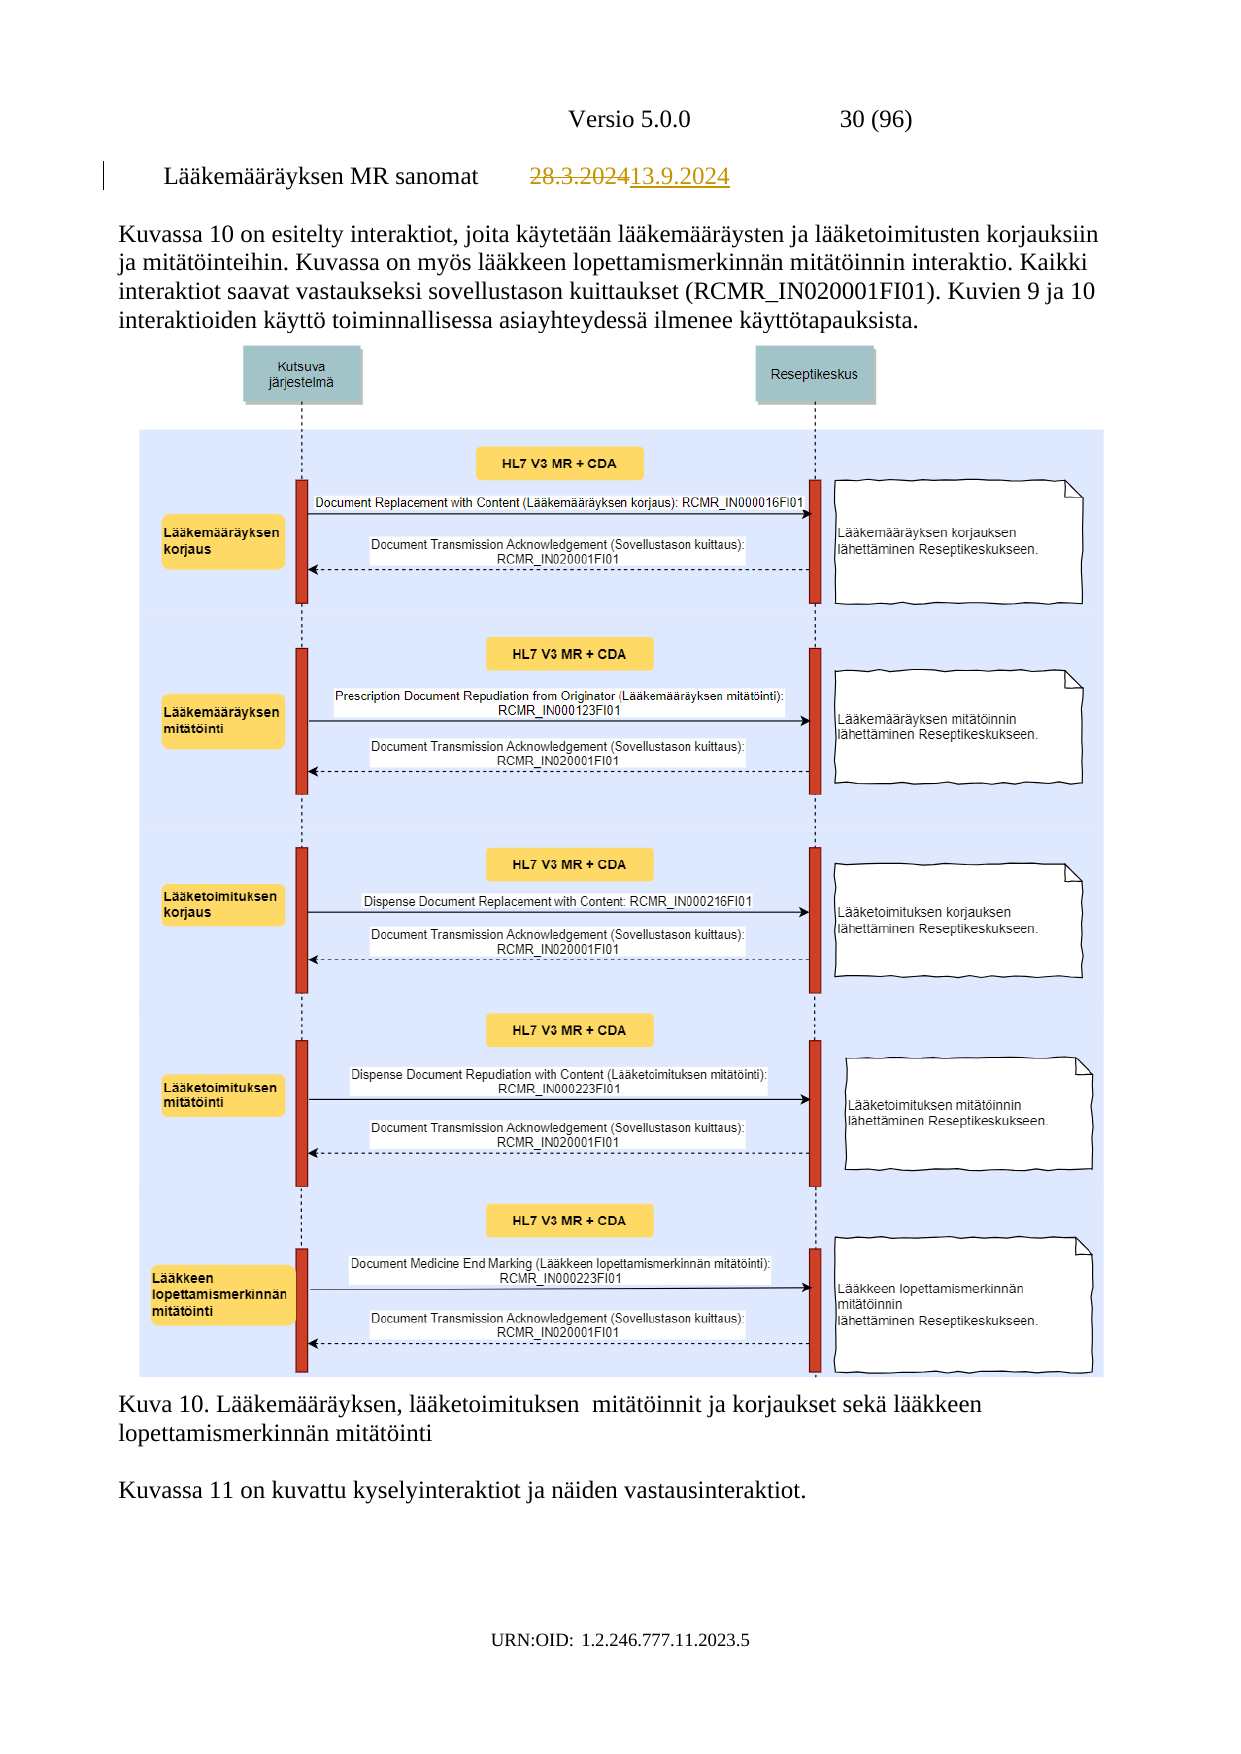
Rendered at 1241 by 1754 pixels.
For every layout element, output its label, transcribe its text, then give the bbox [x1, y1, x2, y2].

text Kuvassa 11 on kuvattu kyselyinteraktiot ja näiden vastausinteraktiot. [118, 1475, 1122, 1504]
picture [118, 333, 1123, 1389]
text Kuva 10. Lääkemääräyksen, lääketoimituksen mitätöinnit ja korjaukset sekä lääkkeen lopettamismerkinnän mitätöinti [118, 1389, 1122, 1447]
text Kuvassa 10 on esitelty interaktiot, joita käytetään lääkemääräysten ja lääketoimitusten korjauksiin ja mitätöinteihin. Kuvassa on myös lääkkeen lopettamismerkinnän mitätöinnin interaktio. Kaikki interaktiot saavat vastaukseksi sovellustason kuittaukset (RCMR_IN020001FI01). Kuvien 9 ja 10 interaktioiden käyttö toiminnallisessa asiayhteydessä ilmenee käyttötapauksista. [118, 219, 1122, 333]
